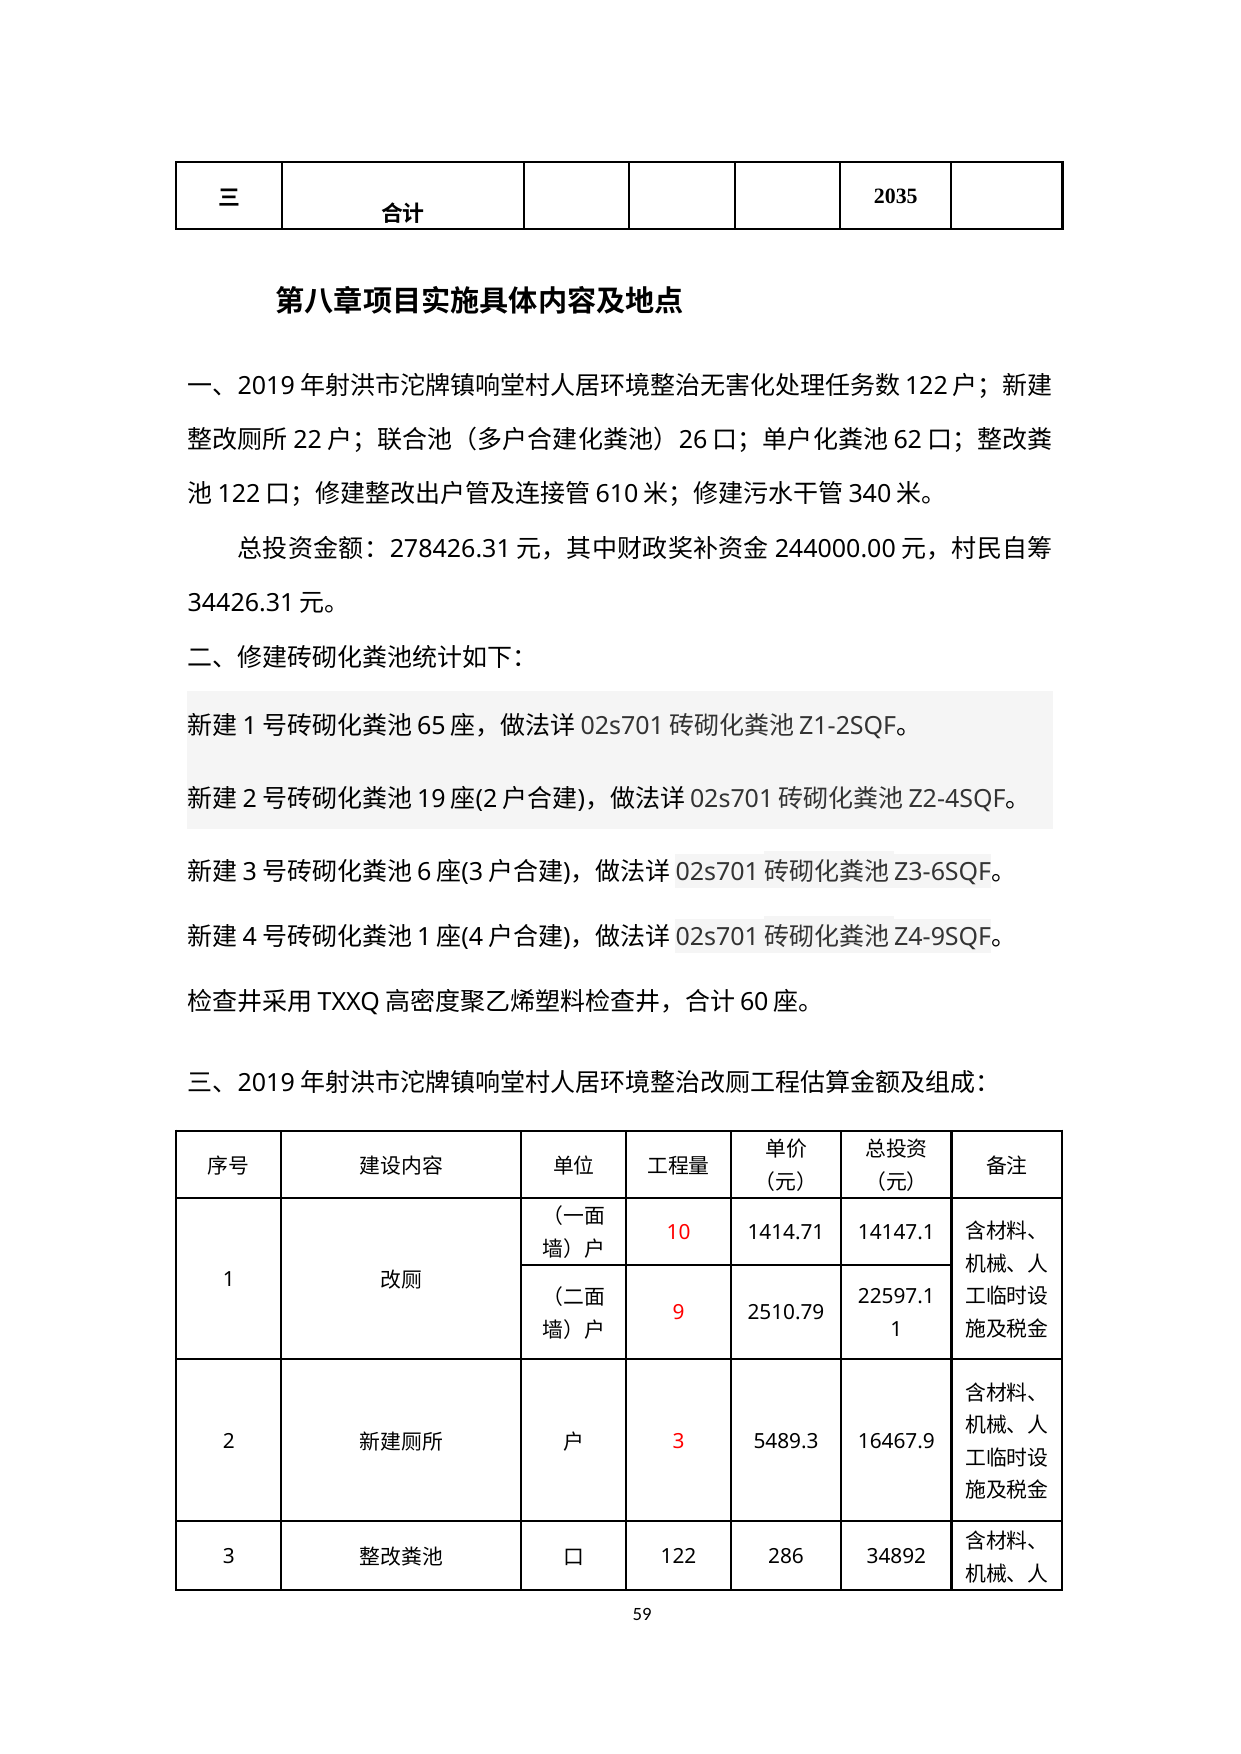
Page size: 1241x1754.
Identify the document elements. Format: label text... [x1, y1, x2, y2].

table_cell [952, 163, 1061, 228]
table_cell 1 [177, 1199, 280, 1358]
table_cell 3 [177, 1522, 280, 1589]
list 新建4号砖砌化粪池1座(4户合建)，做法详02s701砖砌化粪池Z4-9SQF。 [187, 902, 1053, 967]
table_header 建设内容 [282, 1132, 520, 1197]
table_cell 2035 [841, 163, 950, 228]
table_cell 3 [627, 1360, 730, 1520]
table_cell 2 [177, 1360, 280, 1520]
subtitle 新建2号砖砌化粪池19座(2户合建)，做法详02s701砖砌化粪池Z2-4SQF。 [187, 764, 1053, 829]
subtitle 新建1号砖砌化粪池65座，做法详02s701砖砌化粪池Z1-2SQF。 [187, 691, 1053, 756]
table_cell 10 [627, 1199, 730, 1264]
table_cell 改厕 [282, 1199, 520, 1358]
list 新建3号砖砌化粪池6座(3户合建)，做法详02s701砖砌化粪池Z3-6SQF。 [187, 837, 1053, 902]
table_cell 1414.71 [732, 1199, 840, 1264]
table_cell 34892 [842, 1522, 950, 1589]
table_cell （二面墙）户 [522, 1266, 625, 1358]
table_cell 户 [522, 1360, 625, 1520]
table_cell 含材料、机械、人工临时设施及税金 [953, 1199, 1061, 1358]
table_cell [525, 163, 628, 228]
table_header 单位 [522, 1132, 625, 1197]
table_cell （一面墙）户 [522, 1199, 625, 1264]
table_cell 含材料、机械、人工临时设施及税金 [953, 1522, 1061, 1589]
table_cell 16467.9 [842, 1360, 950, 1520]
table_cell 三 [177, 163, 281, 228]
list 总投资金额：278426.31元，其中财政奖补资金244000.00元，村民自筹34426.31元。 [187, 528, 1053, 619]
table_cell 122 [627, 1522, 730, 1589]
table_cell 整改粪池 [282, 1522, 520, 1589]
table_header 单价（元） [732, 1132, 840, 1197]
list 二、修建砖砌化粪池统计如下： [187, 637, 1053, 673]
table_cell 含材料、机械、人工临时设施及税金 [953, 1360, 1061, 1520]
table_cell 22597.11 [842, 1266, 950, 1358]
table_cell 口 [522, 1522, 625, 1589]
table_cell 9 [627, 1266, 730, 1358]
table_cell 5489.3 [732, 1360, 840, 1520]
table_header 工程量 [627, 1132, 730, 1197]
table_header 序号 [177, 1132, 280, 1197]
text 三、2019年射洪市沱牌镇响堂村人居环境整治改厕工程估算金额及组成： [187, 1048, 1065, 1113]
table_cell [630, 163, 734, 228]
list 一、2019年射洪市沱牌镇响堂村人居环境整治无害化处理任务数122户；新建整改厕所22户；联合池（多户合建化粪池）26口；单户化粪池62口；整改粪池122口；修建整改出户管及连接管610米；修建污水干管340米。 [187, 365, 1053, 510]
table_header 总投资（元） [842, 1132, 950, 1197]
table_cell 新建厕所 [282, 1360, 520, 1520]
subtitle 第八章项目实施具体内容及地点 [187, 266, 1053, 331]
table_cell 286 [732, 1522, 840, 1589]
list 检查井采用TXXQ高密度聚乙烯塑料检查井，合计60座。 [187, 967, 1053, 1032]
table_cell 合计 [283, 163, 523, 228]
table_cell 14147.1 [842, 1199, 950, 1264]
table_cell [736, 163, 839, 228]
table_cell 2510.79 [732, 1266, 840, 1358]
table_header 备注 [953, 1132, 1061, 1197]
